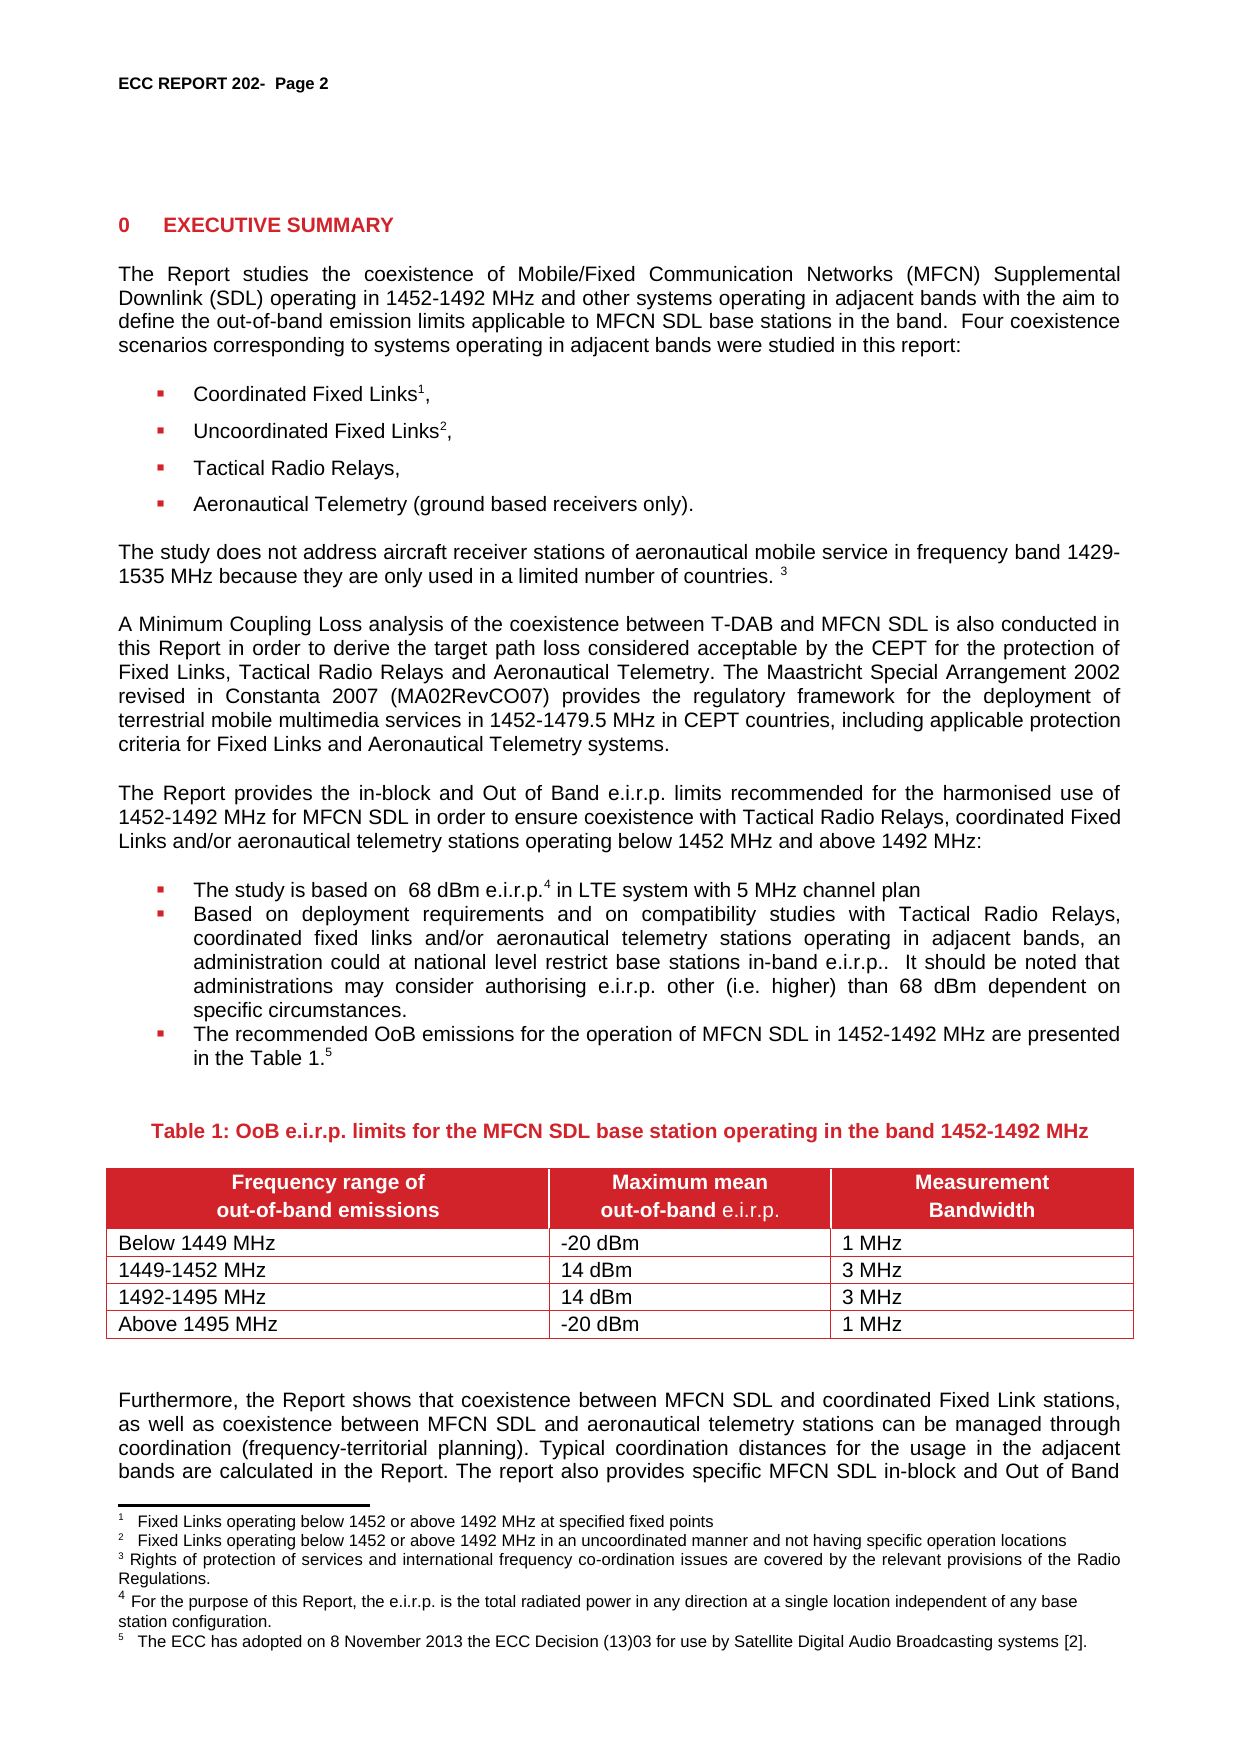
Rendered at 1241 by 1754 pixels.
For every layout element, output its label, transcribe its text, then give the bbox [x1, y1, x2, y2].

text Table 1: OoB e.i.r.p. limits for the MFCN SDL base station operating in the band 1452-1492 MHz [118, 1118, 1122, 1142]
table_cell -20 dBm [550, 1311, 830, 1337]
table_cell 1449-1452 MHz [107, 1257, 549, 1283]
table_header Maximum mean out-of-band e.i.r.p. [550, 1169, 830, 1228]
table_cell 3 MHz [831, 1284, 1133, 1310]
list Aeronautical Telemetry (ground based receivers only). [156, 492, 1122, 516]
table_cell -20 dBm [550, 1229, 830, 1256]
subtitle Executive summary [118, 212, 1122, 236]
table_cell 14 dBm [550, 1257, 830, 1283]
list The study does not address aircraft receiver stations of aeronautical mobile service in frequency band 1429-1535 MHz because they are only used in a limited number of countries. [118, 540, 1122, 588]
list Based on deployment requirements and on compatibility studies with Tactical Radio Relays, coordinated fixed links and/or aeronautical telemetry stations operating in adjacent bands, an administration could at national level restrict base stations in-band e.i.r.p.. It should be noted that administrations may consider authorising e.i.r.p. other (i.e. higher) than 68 dBm dependent on specific circumstances. [156, 902, 1122, 1021]
table_cell Below 1449 MHz [107, 1229, 549, 1256]
text The Report provides the in-block and Out of Band e.i.r.p. limits recommended for the harmonised use of 1452-1492 MHz for MFCN SDL in order to ensure coexistence with Tactical Radio Relays, coordinated Fixed Links and/or aeronautical telemetry stations operating below 1452 MHz and above 1492 MHz: [118, 781, 1122, 852]
list Uncoordinated Fixed Links, [156, 419, 1122, 443]
text A Minimum Coupling Loss analysis of the coexistence between T-DAB and MFCN SDL is also conducted in this Report in order to derive the target path loss considered acceptable by the CEPT for the protection of Fixed Links, Tactical Radio Relays and Aeronautical Telemetry. The Maastricht Special Arrangement 2002 revised in Constanta 2007 (MA02RevCO07) provides the regulatory framework for the deployment of terrestrial mobile multimedia services in 1452-1479.5 MHz in CEPT countries, including applicable protection criteria for Fixed Links and Aeronautical Telemetry systems. [118, 612, 1122, 756]
table_cell 1492-1495 MHz [107, 1284, 549, 1310]
list Tactical Radio Relays, [156, 455, 1122, 479]
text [118, 1387, 1122, 1483]
text The Report studies the coexistence of Mobile/Fixed Communication Networks (MFCN) Supplemental Downlink (SDL) operating in 1452-1492 MHz and other systems operating in adjacent bands with the aim to define the out-of-band emission limits applicable to MFCN SDL base stations in the band. Four coexistence scenarios corresponding to systems operating in adjacent bands were studied in this report: [118, 261, 1122, 357]
list The study is based on 68 dBm e.i.r.p. in LTE system with 5 MHz channel plan [156, 877, 1122, 902]
table_header Measurement Bandwidth [832, 1169, 1133, 1228]
table_cell Above 1495 MHz [107, 1311, 549, 1337]
table_header Frequency range of out-of-band emissions [107, 1169, 548, 1228]
table_cell 3 MHz [831, 1257, 1133, 1283]
table_cell 1 MHz [831, 1229, 1133, 1256]
table_cell 14 dBm [550, 1284, 830, 1310]
table_cell 1 MHz [831, 1311, 1133, 1337]
list The recommended OoB emissions for the operation of MFCN SDL in 1452-1492 MHz are presented in the Table 1. [156, 1021, 1122, 1069]
list Coordinated Fixed Links, [156, 382, 1122, 406]
